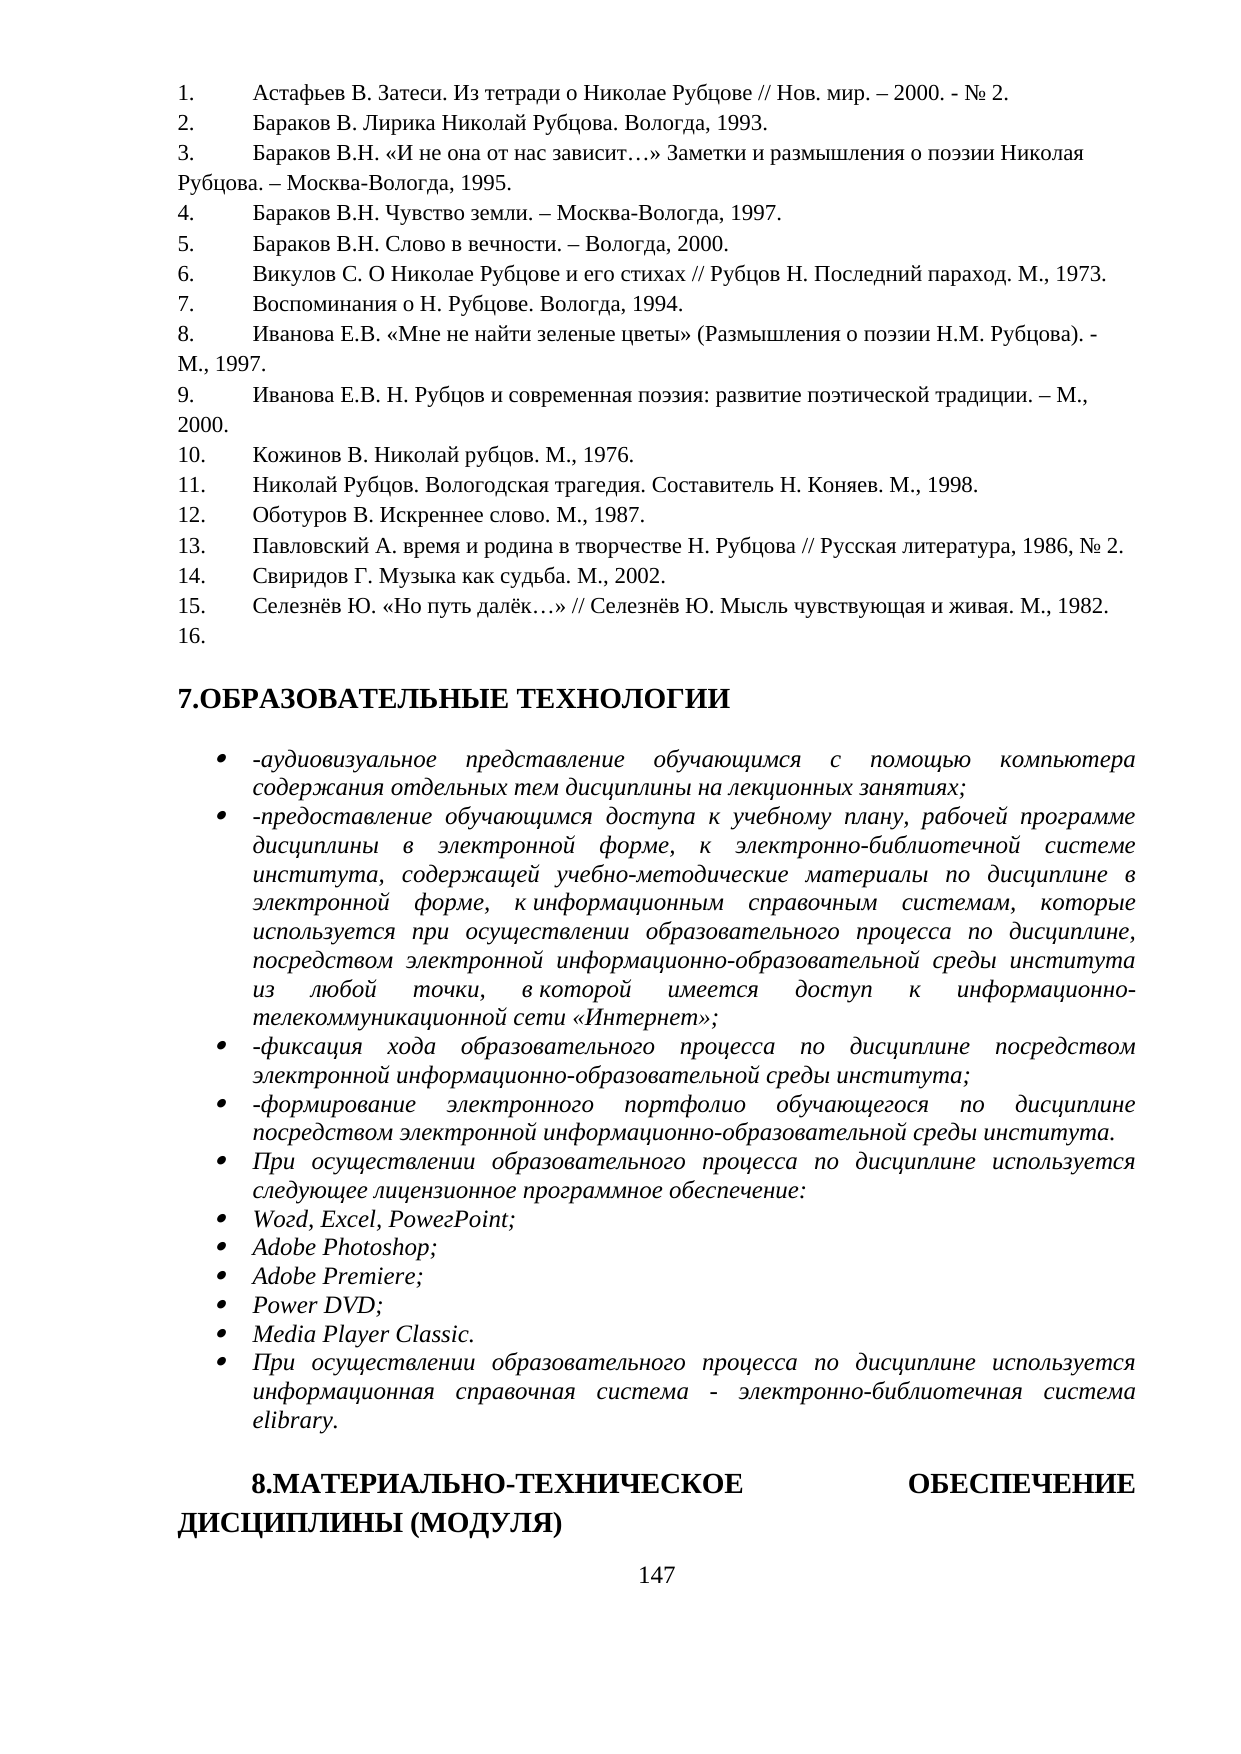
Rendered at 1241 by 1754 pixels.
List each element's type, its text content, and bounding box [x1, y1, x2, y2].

list Иванова Е.В. Н. Рубцов и современная поэзия: развитие поэтической традиции. – М., 2000. [177, 381, 1136, 437]
text 7.ОБРАЗОВАТЕЛЬНЫЕ ТЕХНОЛОГИИ [177, 681, 1136, 715]
list Павловский А. время и родина в творчестве Н. Рубцова // Русская литература, 1986, № 2. [177, 532, 1136, 558]
list Бараков В.Н. Чувство земли. – Москва-Вологда, 1997. [177, 199, 1136, 226]
list Астафьев В. Затеси. Из тетради о Николае Рубцове // Нов. мир. – 2000. - № 2. [177, 79, 1136, 105]
list -формирование электронного портфолио обучающегося по дисциплине посредством электронной информационно-образовательной среды института. [215, 1089, 1136, 1146]
list Media Player Classic. [215, 1319, 1136, 1347]
list Бараков В.Н. Слово в вечности. – Вологда, 2000. [177, 230, 1136, 256]
list При осуществлении образовательного процесса по дисциплине используется информационная справочная система - электронно-библиотечная система elibrary. [215, 1347, 1136, 1434]
list Свиридов Г. Музыка как судьба. М., 2002. [177, 562, 1136, 588]
list -предоставление обучающимся доступа к учебному плану, рабочей программе дисциплины в электронной форме, к электронно-библиотечной системе института, содержащей учебно-методические материалы по дисциплине в электронной форме, к информационным справочным системам, которые используется при осуществлении образовательного процесса по дисциплине, посредством электронной информационно-образовательной среды института из любой точки, в которой имеется доступ к информационно-телекоммуникационной сети «Интернет»; [215, 801, 1136, 1031]
list Воспоминания о Н. Рубцове. Вологда, 1994. [177, 290, 1136, 316]
list Adobe Photoshop; [215, 1232, 1136, 1261]
list Wогd, Ехсеl, PowегРоint; [215, 1204, 1136, 1232]
list Бараков В. Лирика Николай Рубцова. Вологда, 1993. [177, 109, 1136, 135]
list Иванова Е.В. «Мне не найти зеленые цветы» (Размышления о поэзии Н.М. Рубцова). - М., 1997. [177, 320, 1136, 377]
list Кожинов В. Николай рубцов. М., 1976. [177, 441, 1136, 467]
list Оботуров В. Искреннее слово. М., 1987. [177, 502, 1136, 528]
list Селезнёв Ю. «Но путь далёк…» // Селезнёв Ю. Мысль чувствующая и живая. М., 1982. [177, 592, 1136, 618]
list Power DVD; [215, 1290, 1136, 1319]
list При осуществлении образовательного процесса по дисциплине используется следующее лицензионное программное обеспечение: [215, 1146, 1136, 1204]
list Николай Рубцов. Вологодская трагедия. Составитель Н. Коняев. М., 1998. [177, 471, 1136, 498]
list Adobe Premiere; [215, 1261, 1136, 1290]
text 8.МАТЕРИАЛЬНО-ТЕХНИЧЕСКОЕ ОБЕСПЕЧЕНИЕ ДИСЦИПЛИНЫ (МОДУЛЯ) [177, 1467, 1136, 1539]
list -аудиовизуальное представление обучающимся с помощью компьютера содержания отдельных тем дисциплины на лекционных занятиях; [215, 744, 1136, 801]
list Викулов С. О Николае Рубцове и его стихах // Рубцов Н. Последний параход. М., 1973. [177, 260, 1136, 286]
list -фиксация хода образовательного процесса по дисциплине посредством электронной информационно-образовательной среды института; [215, 1031, 1136, 1089]
list Бараков В.Н. «И не она от нас зависит…» Заметки и размышления о поэзии Николая Рубцова. – Москва-Вологда, 1995. [177, 139, 1136, 196]
